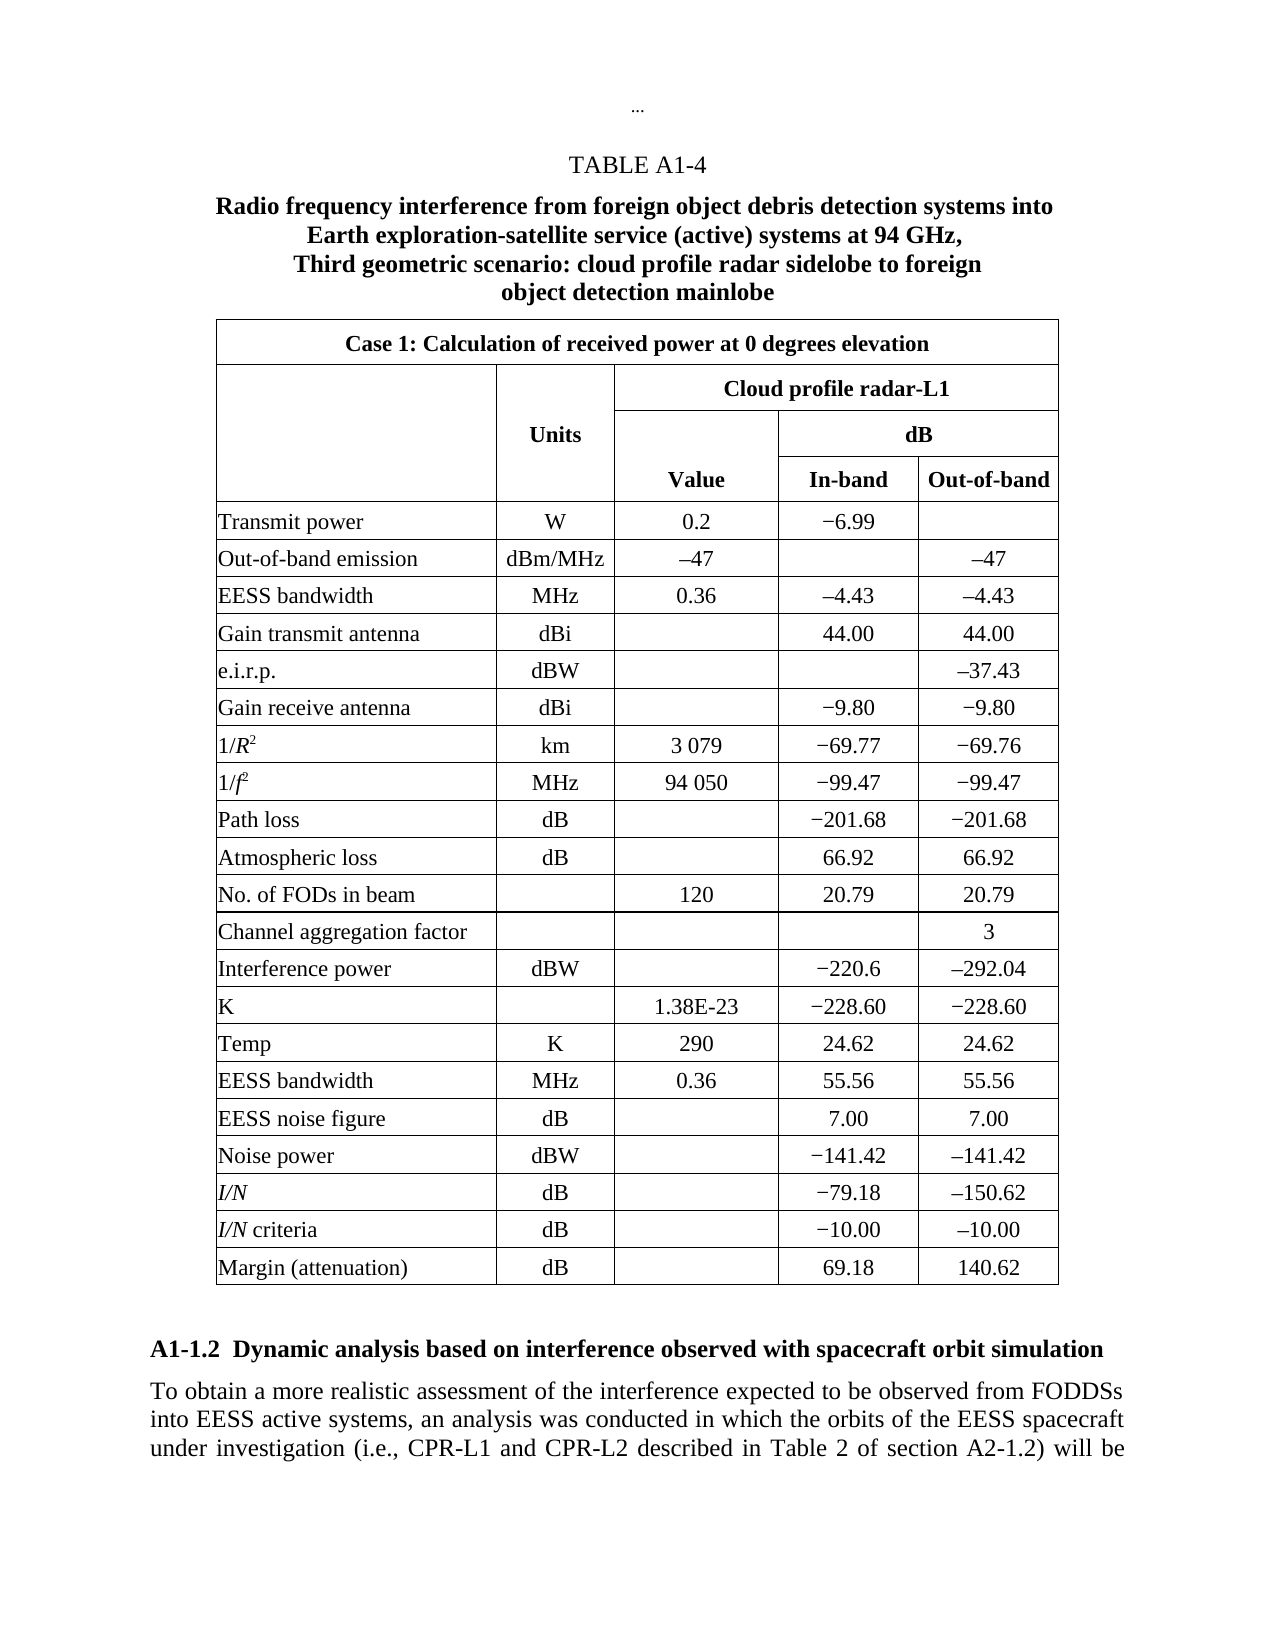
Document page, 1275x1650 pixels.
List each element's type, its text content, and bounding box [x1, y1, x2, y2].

table_cell dBm/MHz [497, 540, 614, 576]
table_cell 0.2 [615, 502, 778, 538]
table_cell ‒4.43 [919, 577, 1058, 613]
table_cell Gain transmit antenna [217, 614, 496, 650]
table_cell 140.62 [919, 1248, 1058, 1284]
table_cell 20.79 [779, 875, 918, 911]
table_cell e.i.r.p. [217, 651, 496, 688]
table_cell In-band [779, 457, 918, 501]
table_cell Atmospheric loss [217, 838, 496, 874]
table_cell −69.76 [919, 726, 1058, 762]
table_cell 55.56 [919, 1062, 1058, 1098]
table_cell −6.99 [779, 502, 918, 538]
table_cell [919, 502, 1058, 538]
table_cell No. of FODs in beam [217, 875, 496, 911]
table_cell Margin (attenuation) [217, 1248, 496, 1284]
table_cell [779, 540, 918, 576]
table_cell ‒150.62 [919, 1174, 1058, 1210]
table_cell 1/R2 [217, 726, 496, 762]
table_cell dBW [497, 651, 614, 688]
table_cell 3 [919, 913, 1058, 949]
table_cell dB [497, 801, 614, 837]
table_cell [615, 801, 778, 837]
table_cell dB [497, 1248, 614, 1284]
title Radio frequency interference from foreign object debris detection systems into Earth exploration-satellite service (active) systems at 94 GHz, Third geometric scenario: cloud profile radar sidelobe to foreign object detection mainlobe [150, 191, 1125, 306]
table_cell −10.00 [779, 1211, 918, 1247]
table_cell [497, 987, 614, 1023]
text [150, 1376, 1125, 1462]
table_cell [615, 1136, 778, 1172]
table_cell 24.62 [779, 1024, 918, 1061]
table_cell K [217, 987, 496, 1023]
table_cell dBi [497, 689, 614, 725]
table_cell 94 050 [615, 763, 778, 799]
table_cell 24.62 [919, 1024, 1058, 1061]
table_cell Interference power [217, 950, 496, 986]
table_cell km [497, 726, 614, 762]
table_cell dBW [497, 950, 614, 986]
table_cell [615, 838, 778, 874]
table_cell K [497, 1024, 614, 1061]
table_cell 7.00 [919, 1099, 1058, 1135]
table_cell 1.38E-23 [615, 987, 778, 1023]
table_cell −201.68 [919, 801, 1058, 837]
table_cell [615, 1174, 778, 1210]
table_cell Out-of-band [919, 457, 1058, 501]
table_cell [615, 651, 778, 688]
table_cell ‒141.42 [919, 1136, 1058, 1172]
table_cell 120 [615, 875, 778, 911]
table_cell [779, 913, 918, 949]
table_cell Path loss [217, 801, 496, 837]
table_cell 1/f2 [217, 763, 496, 799]
table_cell −220.6 [779, 950, 918, 986]
table_cell 20.79 [919, 875, 1058, 911]
table_cell I/N [217, 1174, 496, 1210]
table_cell MHz [497, 763, 614, 799]
table_cell ‒10.00 [919, 1211, 1058, 1247]
table_cell ‒37.43 [919, 651, 1058, 688]
table_cell 44.00 [919, 614, 1058, 650]
table_cell ‒47 [615, 540, 778, 576]
table_cell [615, 614, 778, 650]
table_cell [497, 913, 614, 949]
table_cell ‒292.04 [919, 950, 1058, 986]
table_cell W [497, 502, 614, 538]
table_cell [217, 365, 496, 501]
table_cell dB [497, 1211, 614, 1247]
table_cell −228.60 [919, 987, 1058, 1023]
table_cell [615, 1211, 778, 1247]
table_cell ‒47 [919, 540, 1058, 576]
table_cell 0.36 [615, 1062, 778, 1098]
table_cell 55.56 [779, 1062, 918, 1098]
table_cell −228.60 [779, 987, 918, 1023]
table_cell 0.36 [615, 577, 778, 613]
table_cell −99.47 [779, 763, 918, 799]
table_cell dB [497, 1174, 614, 1210]
table_cell 66.92 [779, 838, 918, 874]
table_cell −69.77 [779, 726, 918, 762]
table_cell Out-of-band emission [217, 540, 496, 576]
table_cell Gain receive antenna [217, 689, 496, 725]
table_cell [779, 651, 918, 688]
table_cell EESS bandwidth [217, 577, 496, 613]
table_cell −9.80 [919, 689, 1058, 725]
table_cell Channel aggregation factor [217, 913, 496, 949]
table_cell −99.47 [919, 763, 1058, 799]
table_cell EESS noise figure [217, 1099, 496, 1135]
table_cell Cloud profile radar-L1 [615, 365, 1058, 410]
table_cell −201.68 [779, 801, 918, 837]
table_cell dBi [497, 614, 614, 650]
table_cell Units [497, 365, 614, 501]
table_cell MHz [497, 1062, 614, 1098]
table_cell Noise power [217, 1136, 496, 1172]
table_cell dB [497, 1099, 614, 1135]
table_cell [615, 689, 778, 725]
table_cell 7.00 [779, 1099, 918, 1135]
table_cell Value [615, 411, 778, 501]
table_cell 69.18 [779, 1248, 918, 1284]
table_header Case 1: Calculation of received power at 0 degrees elevation [217, 320, 1058, 364]
table_cell MHz [497, 577, 614, 613]
table_cell Temp [217, 1024, 496, 1061]
table_cell [615, 1099, 778, 1135]
table_cell −79.18 [779, 1174, 918, 1210]
table_cell 3 079 [615, 726, 778, 762]
table_cell −141.42 [779, 1136, 918, 1172]
table_cell dBW [497, 1136, 614, 1172]
table_cell [615, 1248, 778, 1284]
table_cell [615, 950, 778, 986]
table_cell [497, 875, 614, 911]
table_cell 66.92 [919, 838, 1058, 874]
table_cell 290 [615, 1024, 778, 1061]
table_cell I/N criteria [217, 1211, 496, 1247]
subtitle A1-1.2 Dynamic analysis based on interference observed with spacecraft orbit simulation [150, 1334, 1125, 1363]
table_cell dB [497, 838, 614, 874]
table_cell −9.80 [779, 689, 918, 725]
table_cell ‒4.43 [779, 577, 918, 613]
table_cell [615, 913, 778, 949]
text Table A1-4 [150, 150, 1125, 179]
table_cell Transmit power [217, 502, 496, 538]
table_cell dB [779, 411, 1058, 456]
table_cell EESS bandwidth [217, 1062, 496, 1098]
table_cell 44.00 [779, 614, 918, 650]
